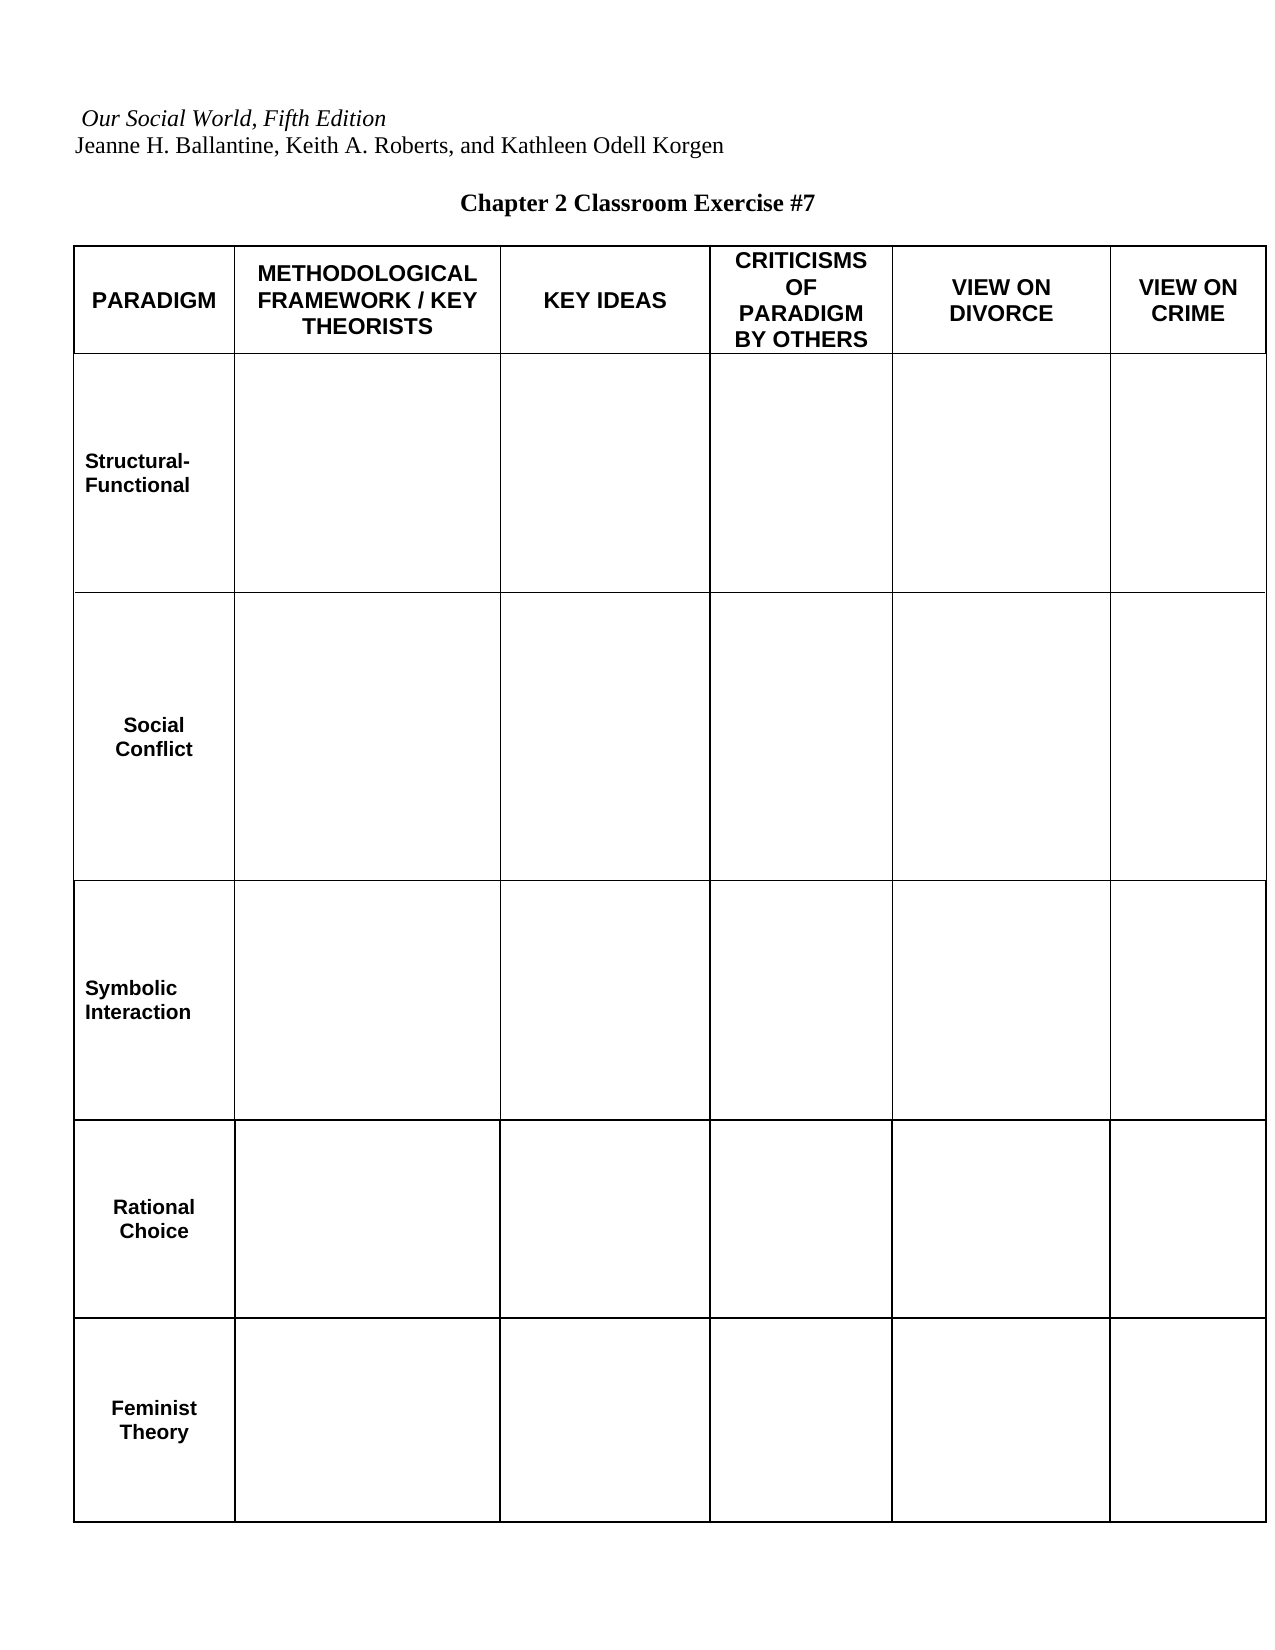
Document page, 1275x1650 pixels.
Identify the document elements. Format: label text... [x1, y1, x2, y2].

table_header CRITICISMS OF PARADIGM BY OTHERS [711, 247, 892, 353]
table_header VIEW ON CRIME [1111, 247, 1265, 353]
table_cell Social Conflict [74, 592, 234, 880]
text Our Social World, Fifth Edition [75, 104, 1200, 131]
table_cell [1111, 1121, 1265, 1317]
table_cell [893, 881, 1110, 1119]
table_cell [236, 1319, 499, 1521]
table_cell [711, 881, 892, 1119]
table_cell [711, 1319, 891, 1521]
table_cell [893, 1121, 1109, 1317]
table_cell [235, 354, 500, 592]
table_cell [711, 354, 892, 592]
table_cell [235, 593, 500, 880]
text Jeanne H. Ballantine, Keith A. Roberts, and Kathleen Odell Korgen [75, 131, 1200, 159]
table_cell Symbolic Interaction [75, 881, 234, 1119]
table_cell Structural-Functional [74, 354, 234, 592]
table_cell [893, 354, 1110, 592]
table_cell Rational Choice [75, 1121, 234, 1317]
table_cell Feminist Theory [75, 1319, 234, 1521]
table_cell [501, 1121, 709, 1317]
table_cell [501, 1319, 709, 1521]
table_cell [236, 1121, 499, 1317]
table_cell [1111, 1319, 1265, 1521]
table_cell [1111, 592, 1266, 880]
table_header PARADIGM [75, 247, 234, 353]
table_header METHODOLOGICAL FRAMEWORK / KEY THEORISTS [235, 247, 500, 353]
table_cell [235, 881, 500, 1119]
table_cell [893, 593, 1110, 880]
table_cell [501, 354, 709, 592]
table_header VIEW ON DIVORCE [893, 247, 1110, 353]
table_header KEY IDEAS [501, 247, 709, 353]
table_cell [501, 881, 709, 1119]
table_cell [893, 1319, 1109, 1521]
table_cell [1111, 354, 1266, 592]
table_cell [711, 593, 892, 880]
table_cell [1111, 881, 1265, 1119]
text Chapter 2 Classroom Exercise #7 [75, 188, 1200, 216]
table_cell [501, 593, 709, 880]
table_cell [711, 1121, 891, 1317]
